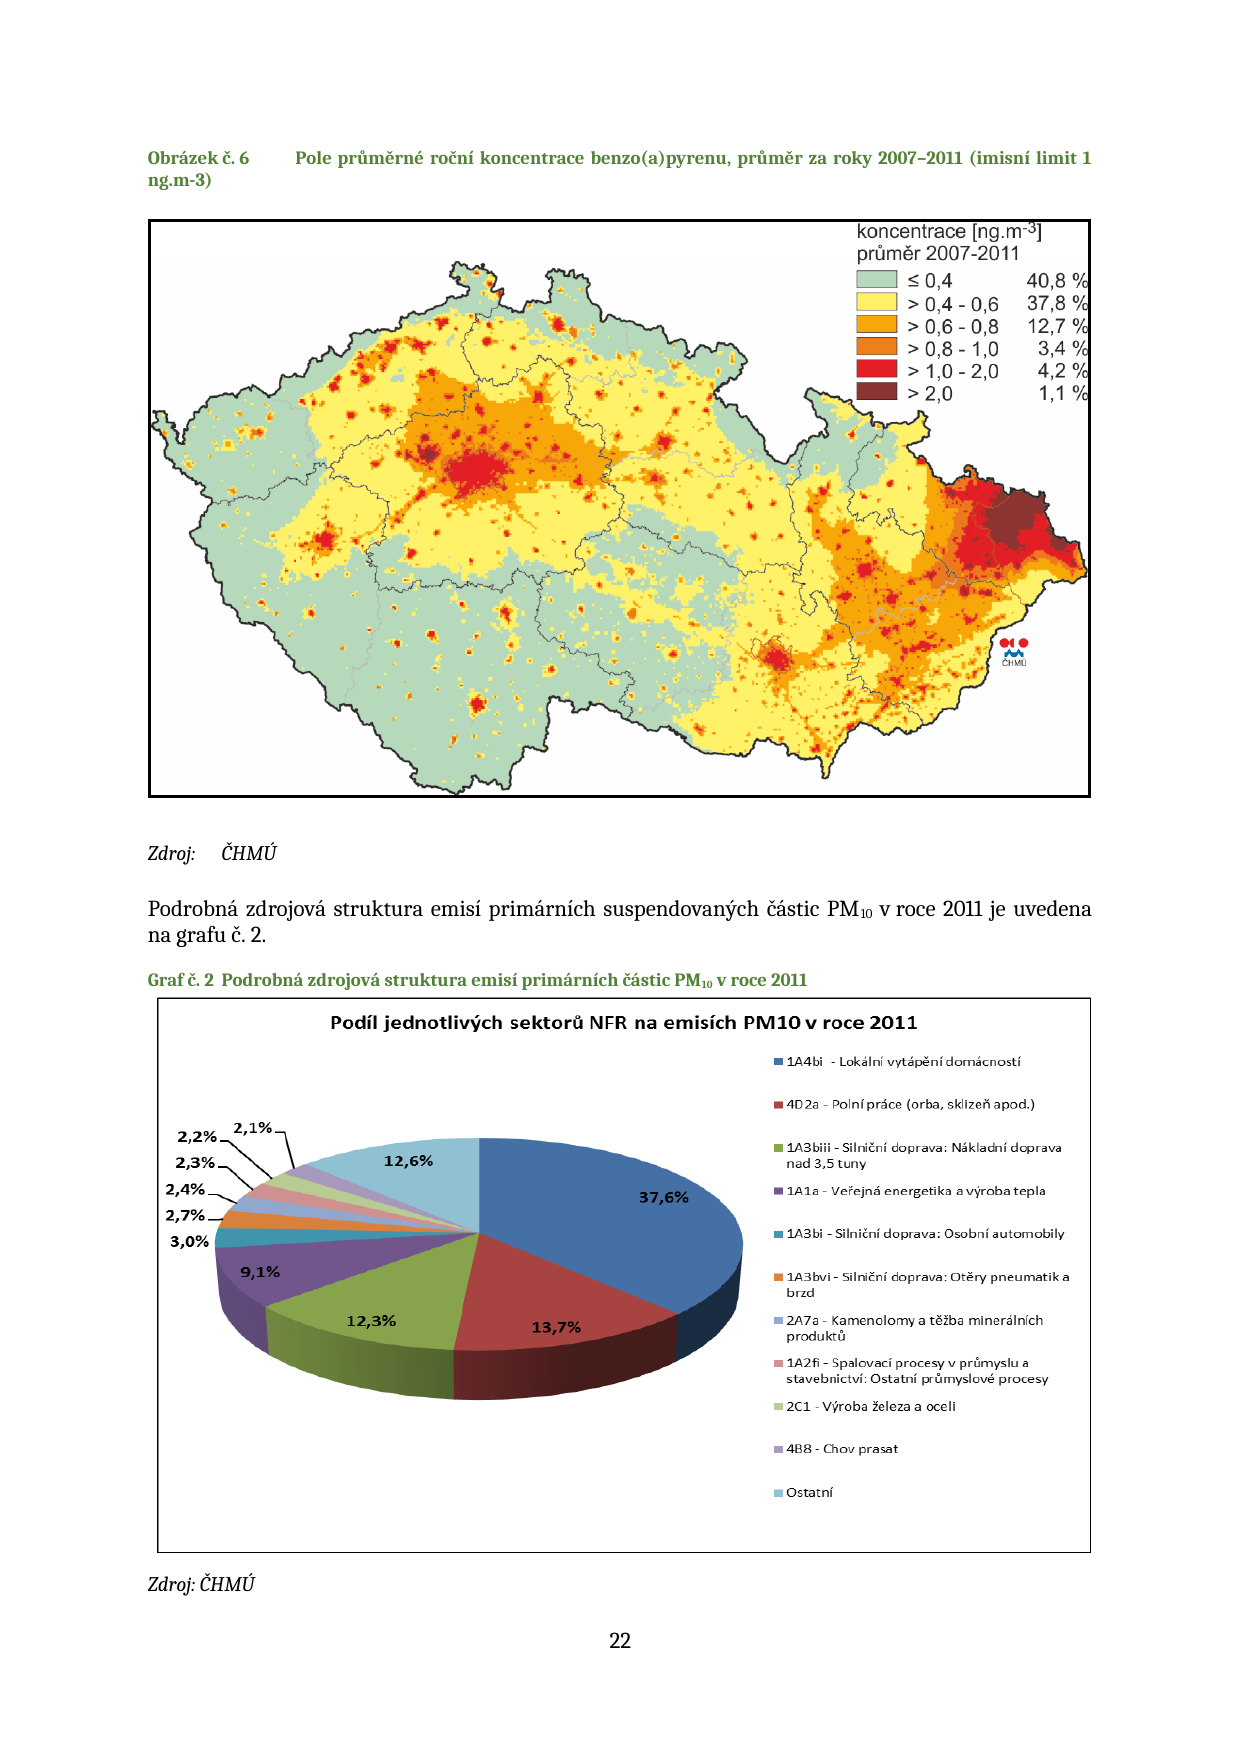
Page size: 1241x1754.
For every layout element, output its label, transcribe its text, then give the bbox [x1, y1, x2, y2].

text Podrobná zdrojová struktura emisí primárních suspendovaných částic PM10 v roce 2011 je uvedena na grafu č. 2. [148, 896, 1092, 948]
text Zdroj: ČHMÚ [148, 841, 1092, 865]
text Pole průměrné roční koncentrace benzo(a)pyrenu, průměr za roky 2007–2011 (imisní limit 1 ng.m-3) [148, 148, 1092, 191]
text Podrobná zdrojová struktura emisí primárních částic PM10 v roce 2011 [148, 970, 1092, 991]
picture [151, 222, 1088, 795]
picture [158, 999, 1090, 1552]
text Zdroj: ČHMÚ [148, 1573, 1092, 1597]
